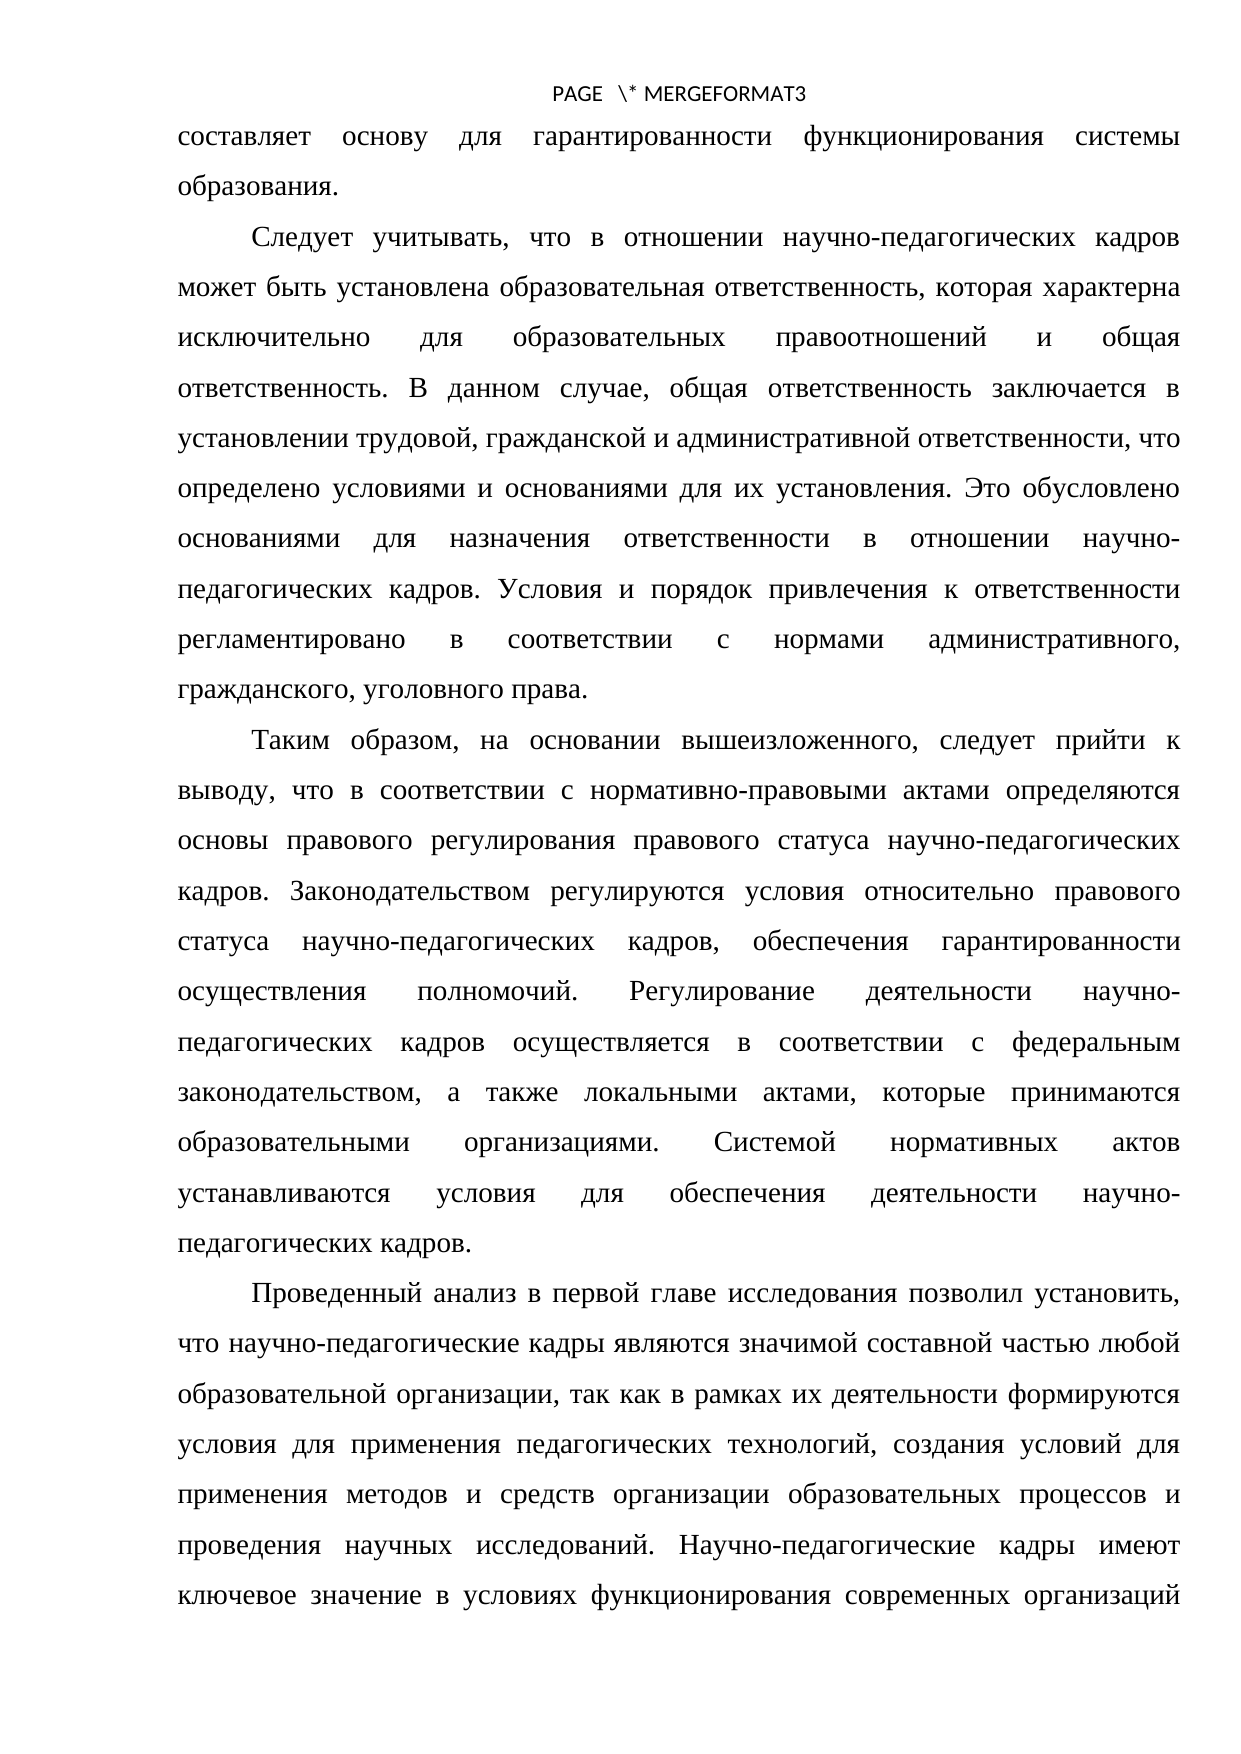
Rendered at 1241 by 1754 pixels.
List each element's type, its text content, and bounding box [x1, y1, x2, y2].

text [177, 1275, 1181, 1611]
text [177, 118, 1181, 202]
text Следует учитывать, что в отношении научно-педагогических кадров может быть установлена образовательная ответственность, которая характерна исключительно для образовательных правоотношений и общая ответственность. В данном случае, общая ответственность заключается в установлении трудовой, гражданской и административной ответственности, что определено условиями и основаниями для их установления. Это обусловлено основаниями для назначения ответственности в отношении научно-педагогических кадров. Условия и порядок привлечения к ответственности регламентировано в соответствии с нормами административного, гражданского, уголовного права. [177, 219, 1181, 705]
text Таким образом, на основании вышеизложенного, следует прийти к выводу, что в соответствии с нормативно-правовыми актами определяются основы правового регулирования правового статуса научно-педагогических кадров. Законодательством регулируются условия относительно правового статуса научно-педагогических кадров, обеспечения гарантированности осуществления полномочий. Регулирование деятельности научно-педагогических кадров осуществляется в соответствии с федеральным законодательством, а также локальными актами, которые принимаются образовательными организациями. Системой нормативных актов устанавливаются условия для обеспечения деятельности научно-педагогических кадров. [177, 722, 1181, 1258]
